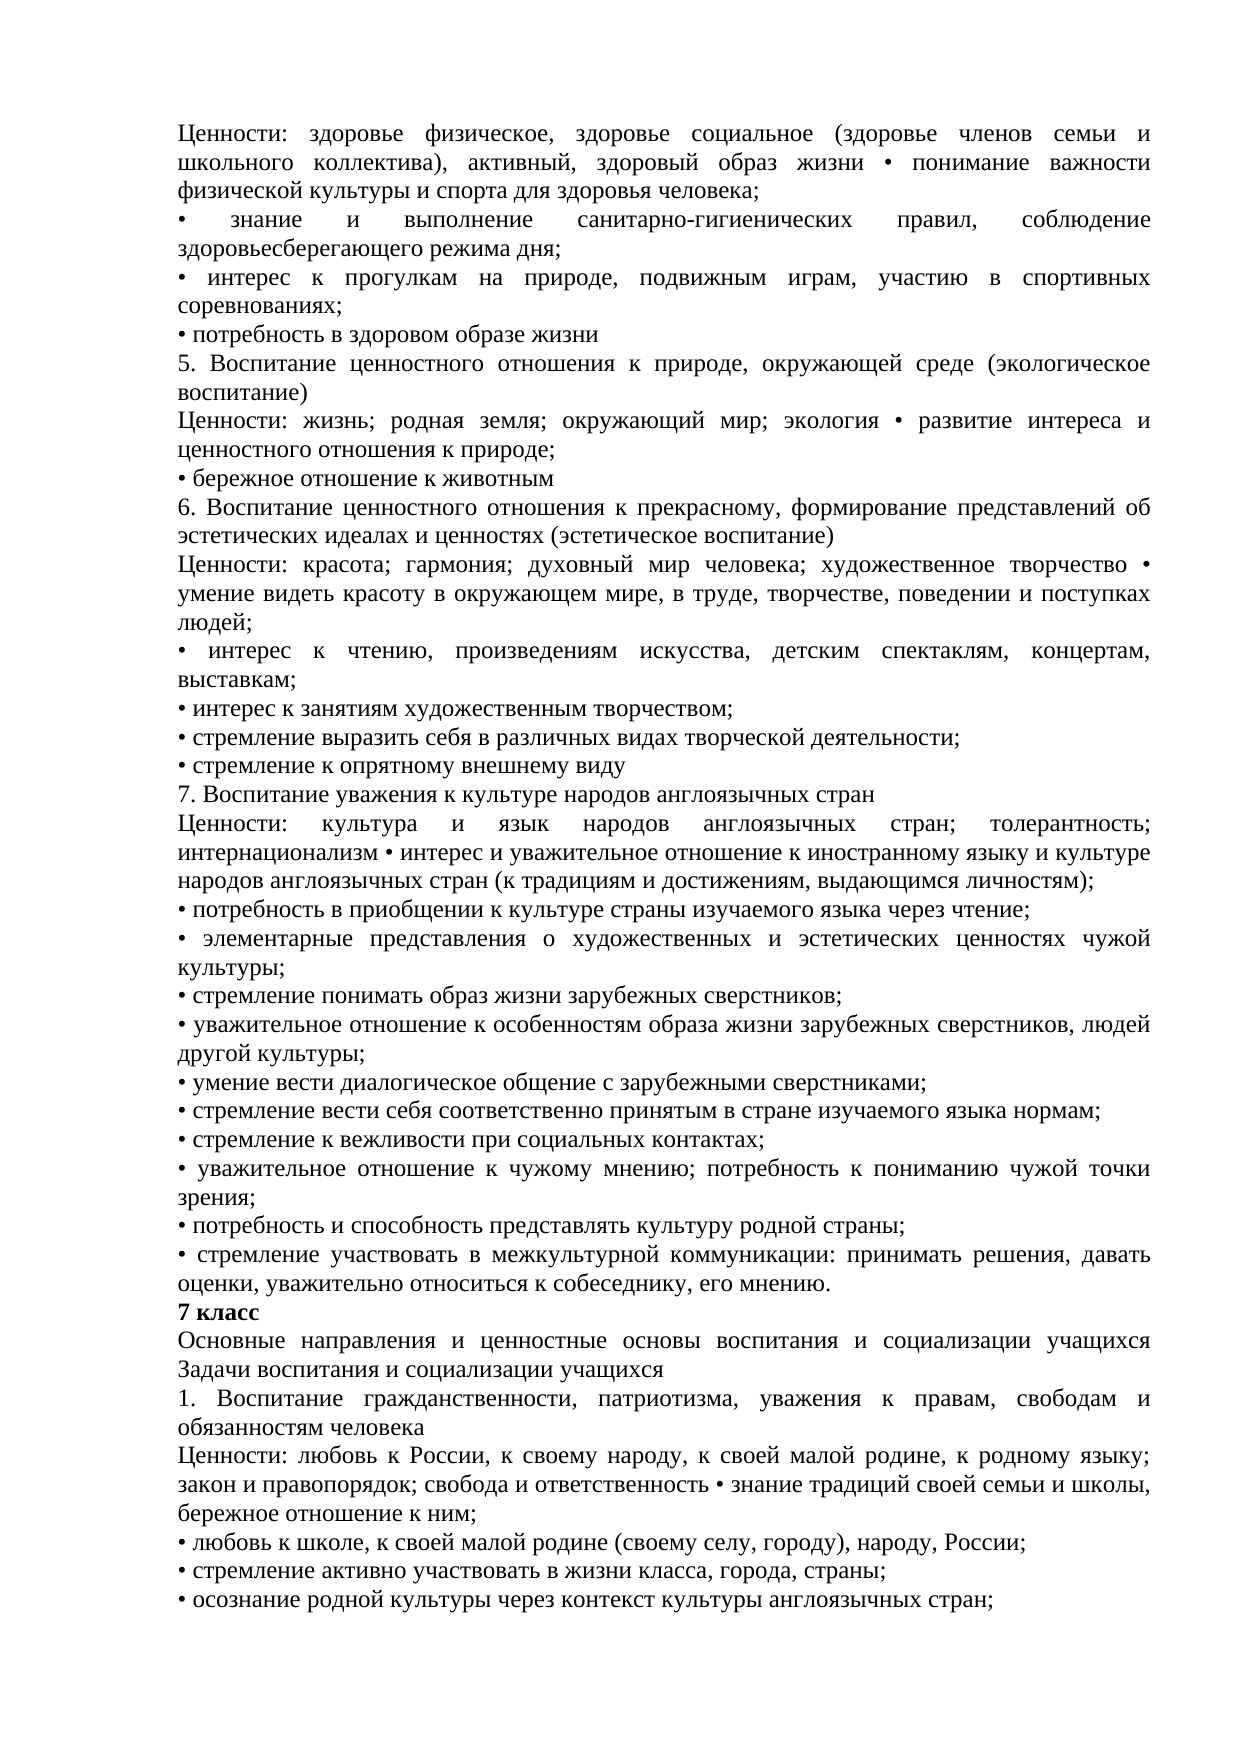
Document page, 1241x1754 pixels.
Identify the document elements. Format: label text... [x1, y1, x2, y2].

text • интерес к прогулкам на природе, подвижным играм, участию в спортивных соревнованиях; [177, 262, 1152, 319]
text • стремление понимать образ жизни зарубежных сверстников; [177, 981, 1152, 1009]
text • потребность в приобщении к культуре страны изучаемого языка через чтение; [177, 894, 1152, 923]
text Ценности: жизнь; родная земля; окружающий мир; экология • развитие интереса и ценностного отношения к природе; [177, 406, 1152, 463]
text • интерес к чтению, произведениям искусства, детским спектаклям, концертам, выставкам; [177, 636, 1152, 693]
text 7 класс [177, 1297, 1152, 1326]
text • интерес к занятиям художественным творчеством; [177, 693, 1152, 722]
text Основные направления и ценностные основы воспитания и социализации учащихся Задачи воспитания и социализации учащихся [177, 1326, 1152, 1383]
text 1. Воспитание гражданственности, патриотизма, уважения к правам, свободам и обязанностям человека [177, 1383, 1152, 1441]
text • элементарные представления о художественных и эстетических ценностях чужой культуры; [177, 923, 1152, 981]
text • стремление вести себя соответственно принятым в стране изучаемого языка нормам; [177, 1096, 1152, 1124]
text • стремление выразить себя в различных видах творческой деятельности; [177, 722, 1152, 751]
text • стремление участвовать в межкультурной коммуникации: принимать решения, давать оценки, уважительно относиться к собеседнику, его мнению. [177, 1239, 1152, 1297]
text 6. Воспитание ценностного отношения к прекрасному, формирование представлений об эстетических идеалах и ценностях (эстетическое воспитание) [177, 492, 1152, 549]
text • стремление к вежливости при социальных контактах; [177, 1124, 1152, 1153]
text Ценности: красота; гармония; духовный мир человека; художественное творчество • умение видеть красоту в окружающем мире, в труде, творчестве, поведении и поступках людей; [177, 549, 1152, 636]
text • потребность и способность представлять культуру родной страны; [177, 1211, 1152, 1239]
text 5. Воспитание ценностного отношения к природе, окружающей среде (экологическое воспитание) [177, 348, 1152, 406]
text • знание и выполнение санитарно-гигиенических правил, соблюдение здоровьесберегающего режима дня; [177, 204, 1152, 262]
text • потребность в здоровом образе жизни [177, 319, 1152, 348]
text • стремление к опрятному внешнему виду [177, 751, 1152, 779]
text • умение вести диалогическое общение с зарубежными сверстниками; [177, 1067, 1152, 1096]
text Ценности: любовь к России, к своему народу, к своей малой родине, к родному языку; закон и правопорядок; свобода и ответственность • знание традиций своей семьи и школы, бережное отношение к ним; [177, 1441, 1152, 1527]
text Ценности: здоровье физическое, здоровье социальное (здоровье членов семьи и школьного коллектива), активный, здоровый образ жизни • понимание важности физической культуры и спорта для здоровья человека; [177, 118, 1152, 204]
text • бережное отношение к животным [177, 463, 1152, 492]
text • любовь к школе, к своей малой родине (своему селу, городу), народу, России; [177, 1527, 1152, 1556]
text • уважительное отношение к чужому мнению; потребность к пониманию чужой точки зрения; [177, 1153, 1152, 1211]
text • осознание родной культуры через контекст культуры англоязычных стран; [177, 1584, 1152, 1613]
text 7. Воспитание уважения к культуре народов англоязычных стран [177, 779, 1152, 808]
text • стремление активно участвовать в жизни класса, города, страны; [177, 1556, 1152, 1584]
text Ценности: культура и язык народов англоязычных стран; толерантность; интернационализм • интерес и уважительное отношение к иностранному языку и культуре народов англоязычных стран (к традициям и достижениям, выдающимся личностям); [177, 808, 1152, 894]
text • уважительное отношение к особенностям образа жизни зарубежных сверстников, людей другой культуры; [177, 1009, 1152, 1067]
